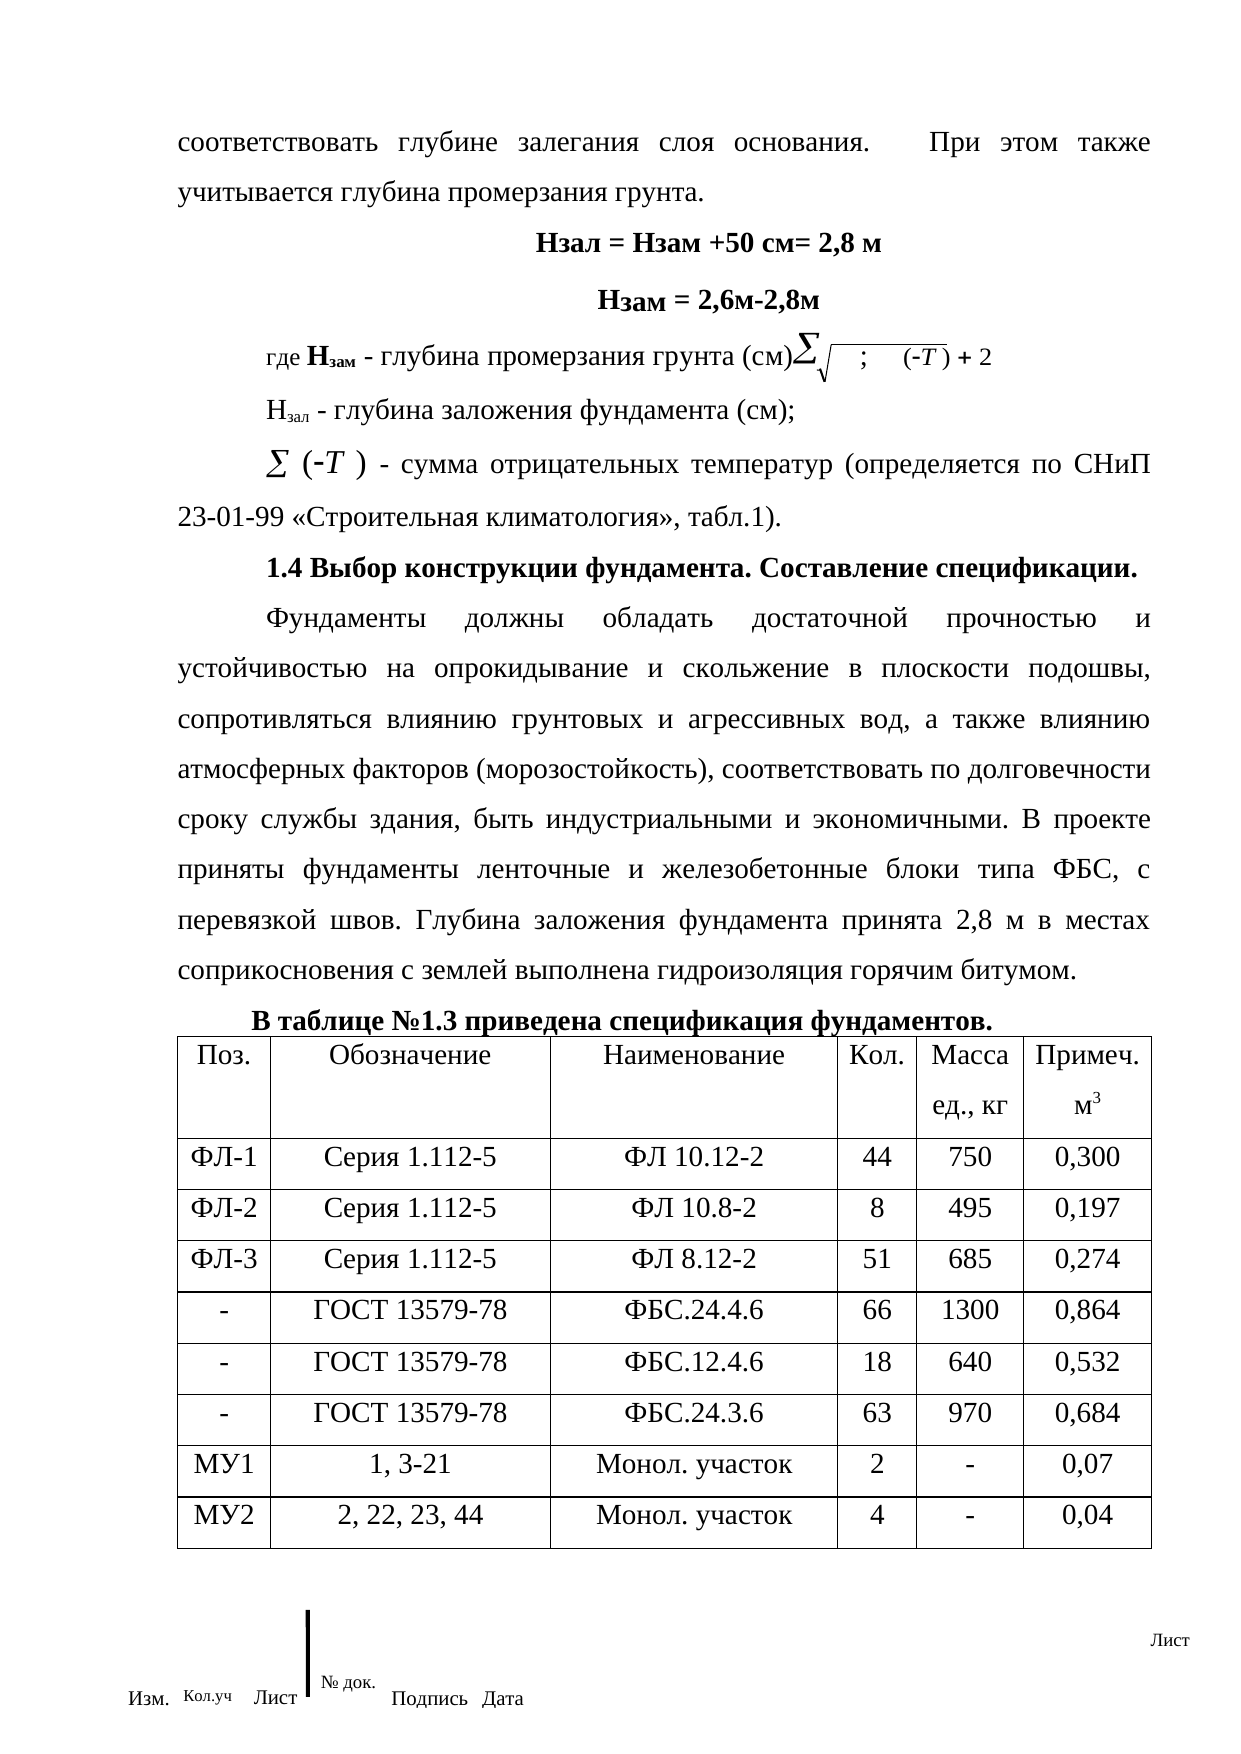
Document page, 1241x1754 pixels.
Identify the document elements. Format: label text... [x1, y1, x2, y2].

text Нзал - глубина заложения фундамента (см); [177, 392, 1152, 426]
table_cell Монол. участок [551, 1446, 837, 1496]
table_cell 18 [838, 1344, 916, 1394]
table_cell 8 [838, 1190, 916, 1240]
table_cell 0,300 [1024, 1139, 1151, 1189]
table_header Обозначение [271, 1037, 550, 1138]
table_cell ГОСТ 13579-78 [271, 1344, 550, 1394]
table_cell ФЛ 10.8-2 [551, 1190, 837, 1240]
table_cell 1300 [917, 1293, 1023, 1343]
table_cell 1, 3-21 [271, 1446, 550, 1496]
table_cell Серия 1.112-5 [271, 1241, 550, 1291]
table_cell МУ2 [178, 1498, 270, 1548]
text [177, 124, 1152, 208]
table_cell ФБС.24.3.6 [551, 1395, 837, 1445]
text где Нзам - глубина промерзания грунта (см); (Т )  2 [177, 336, 1152, 373]
table_cell 63 [838, 1395, 916, 1445]
table_cell ГОСТ 13579-78 [271, 1395, 550, 1445]
text В таблице №1.3 приведена спецификация фундаментов. [177, 1003, 1152, 1036]
table_cell 2, 22, 23, 44 [271, 1498, 550, 1548]
table_cell 640 [917, 1344, 1023, 1394]
table_cell ФЛ 10.12-2 [551, 1139, 837, 1189]
table_header Примеч. м3 [1024, 1037, 1151, 1138]
table_cell 0,07 [1024, 1446, 1151, 1496]
table_cell ФЛ-2 [178, 1190, 270, 1240]
table_cell - [917, 1498, 1023, 1548]
table_cell 495 [917, 1190, 1023, 1240]
table_cell ФЛ-3 [178, 1241, 270, 1291]
table_cell 750 [917, 1139, 1023, 1189]
text  (Т ) - сумма отрицательных температур (определяется по СНиП 23-01-99 «Строительная климатология», табл.1). [177, 443, 1152, 533]
table_cell 51 [838, 1241, 916, 1291]
table_cell ГОСТ 13579-78 [271, 1293, 550, 1343]
table_cell 66 [838, 1293, 916, 1343]
table_cell Серия 1.112-5 [271, 1139, 550, 1189]
table_cell - [178, 1344, 270, 1394]
table_cell 0,532 [1024, 1344, 1151, 1394]
table_cell ФЛ-1 [178, 1139, 270, 1189]
table_cell МУ1 [178, 1446, 270, 1496]
table_header Кол. [838, 1037, 916, 1138]
table_header Масса ед., кг [917, 1037, 1023, 1138]
table_cell 685 [917, 1241, 1023, 1291]
table_cell - [917, 1446, 1023, 1496]
table_header Поз. [178, 1037, 270, 1138]
text 1.4 Выбор конструкции фундамента. Составление спецификации. [177, 550, 1152, 583]
table_cell 4 [838, 1498, 916, 1548]
table_cell ФБС.12.4.6 [551, 1344, 837, 1394]
table_cell 0,04 [1024, 1498, 1151, 1548]
table_cell Монол. участок [551, 1498, 837, 1548]
table_cell 0,274 [1024, 1241, 1151, 1291]
table_cell - [178, 1395, 270, 1445]
table_header Наименование [551, 1037, 837, 1138]
table_cell 0,684 [1024, 1395, 1151, 1445]
table_cell 2 [838, 1446, 916, 1496]
table_cell 0,197 [1024, 1190, 1151, 1240]
text Hзал = Hзам +50 см= 2,8 м [177, 225, 1152, 263]
text Нзам = 2,6м-2,8м [177, 282, 1152, 318]
table_cell 44 [838, 1139, 916, 1189]
table_cell ФЛ 8.12-2 [551, 1241, 837, 1291]
table_cell Серия 1.112-5 [271, 1190, 550, 1240]
table_cell 970 [917, 1395, 1023, 1445]
table_cell - [178, 1293, 270, 1343]
table_cell ФБС.24.4.6 [551, 1293, 837, 1343]
text Фундаменты должны обладать достаточной прочностью и устойчивостью на опрокидывание и скольжение в плоскости подошвы, сопротивляться влиянию грунтовых и агрессивных вод, а также влиянию атмосферных факторов (морозостойкость), соответствовать по долговечности сроку службы здания, быть индустриальными и экономичными. В проекте приняты фундаменты ленточные и железобетонные блоки типа ФБС, с перевязкой швов. Глубина заложения фундамента принята 2,8 м в местах соприкосновения с землей выполнена гидроизоляция горячим битумом. [177, 600, 1152, 986]
table_cell 0,864 [1024, 1293, 1151, 1343]
